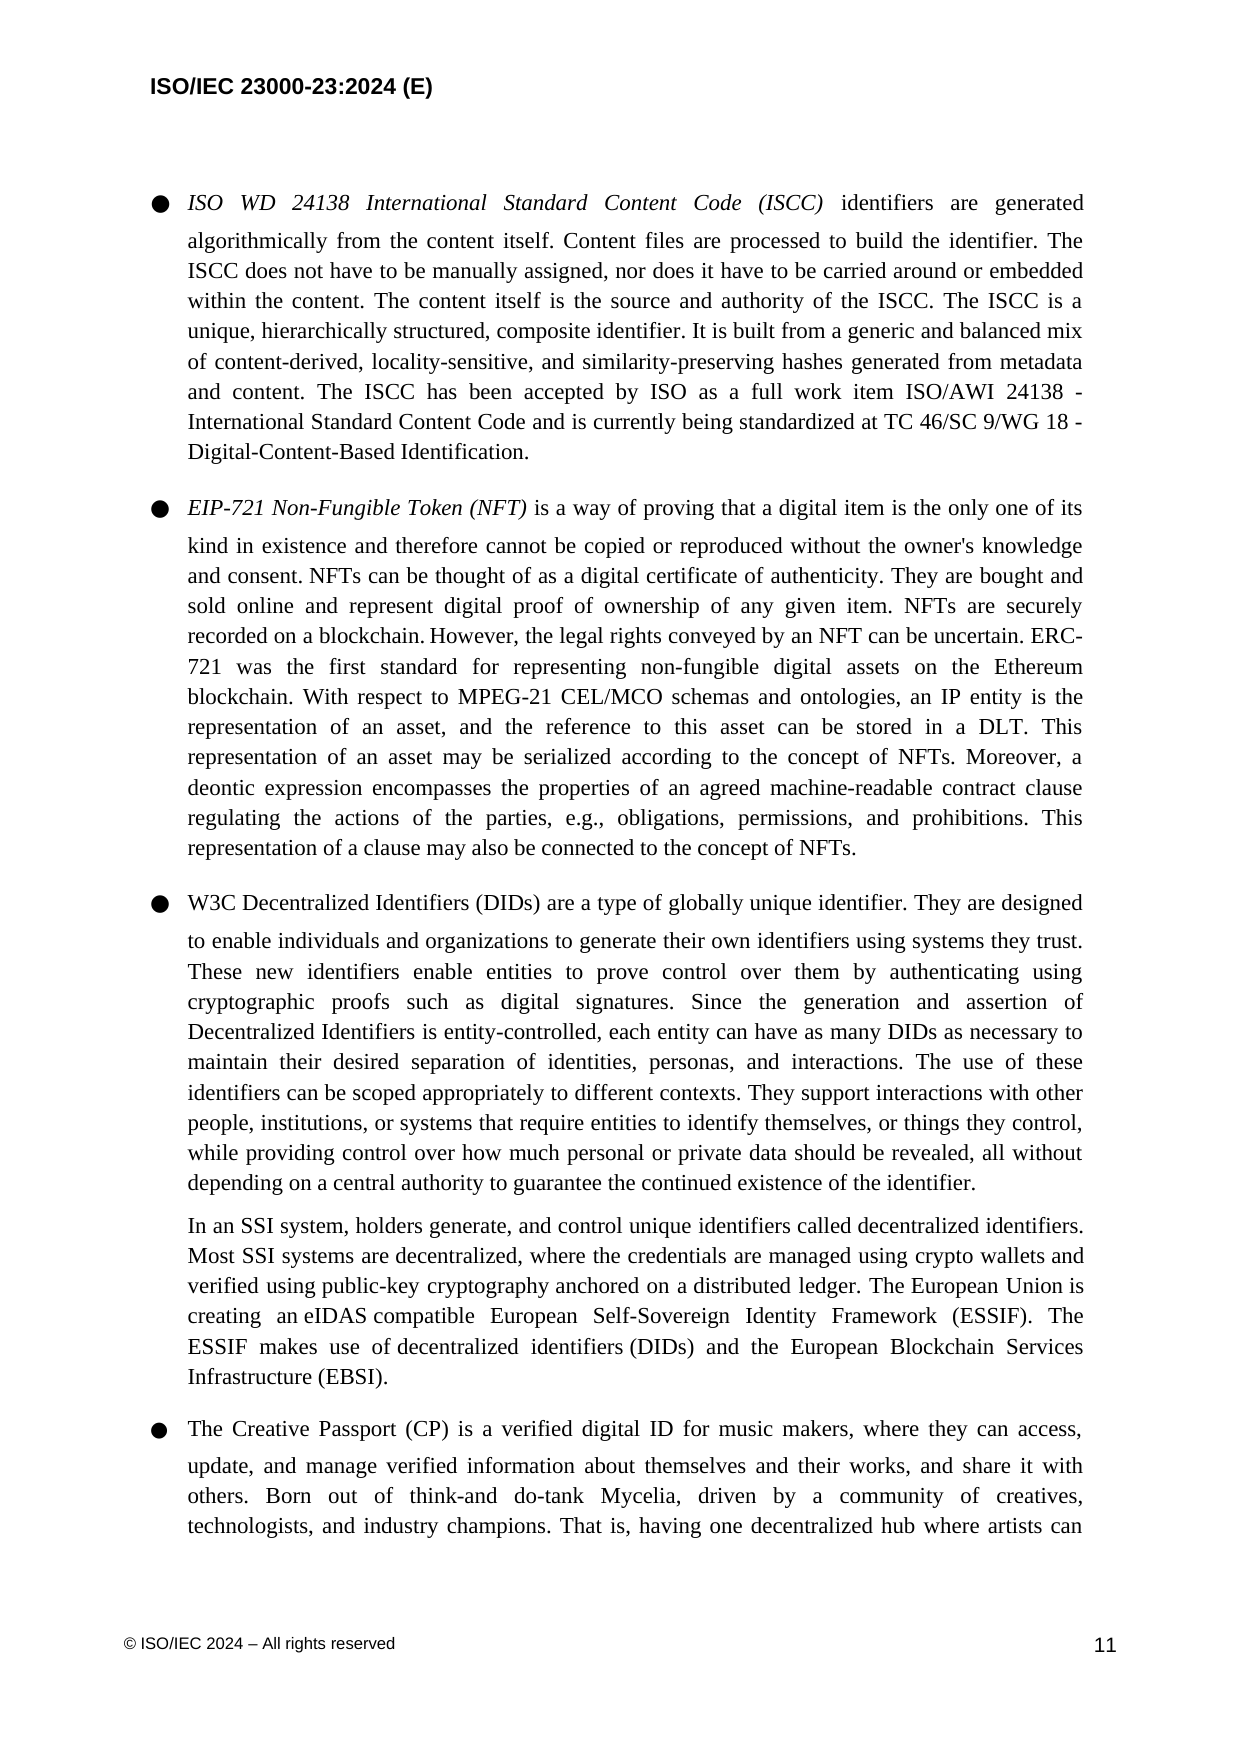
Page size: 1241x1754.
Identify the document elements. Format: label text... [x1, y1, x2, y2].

text In an SSI system, holders generate, and control unique identifiers called decentralized identifiers. Most SSI systems are decentralized, where the credentials are managed using crypto wallets and verified using public-key cryptography anchored on a distributed ledger. The European Union is creating an eIDAS compatible European Self-Sovereign Identity Framework (ESSIF). The ESSIF makes use of decentralized identifiers (DIDs) and the European Blockchain Services Infrastructure (EBSI). [187, 1212, 1084, 1389]
list ISO WD 24138 International Standard Content Code (ISCC) identifiers are generated algorithmically from the content itself. Content files are processed to build the identifier. The ISCC does not have to be manually assigned, nor does it have to be carried around or embedded within the content. The content itself is the source and authority of the ISCC. The ISCC is a unique, hierarchically structured, composite identifier. It is built from a generic and balanced mix of content-derived, locality-sensitive, and similarity-preserving hashes generated from metadata and content. The ISCC has been accepted by ISO as a full work item ISO/AWI 24138 - International Standard Content Code and is currently being standardized at TC 46/SC 9/WG 18 - Digital-Content-Based Identification. [150, 176, 1084, 465]
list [150, 1406, 1084, 1539]
list W3C Decentralized Identifiers (DIDs) are a type of globally unique identifier. They are designed to enable individuals and organizations to generate their own identifiers using systems they trust. These new identifiers enable entities to prove control over them by authenticating using cryptographic proofs such as digital signatures. Since the generation and assertion of Decentralized Identifiers is entity-controlled, each entity can have as many DIDs as necessary to maintain their desired separation of identities, personas, and interactions. The use of these identifiers can be scoped appropriately to different contexts. They support interactions with other people, institutions, or systems that require entities to identify themselves, or things they control, while providing control over how much personal or private data should be revealed, all without depending on a central authority to guarantee the continued existence of the identifier. [150, 877, 1084, 1196]
list EIP-721 Non-Fungible Token (NFT) is a way of proving that a digital item is the only one of its kind in existence and therefore cannot be copied or reproduced without the owner's knowledge and consent. NFTs can be thought of as a digital certificate of authenticity. They are bought and sold online and represent digital proof of ownership of any given item. NFTs are securely recorded on a blockchain. However, the legal rights conveyed by an NFT can be uncertain. ERC-721 was the first standard for representing non-fungible digital assets on the Ethereum blockchain. With respect to MPEG-21 CEL/MCO schemas and ontologies, an IP entity is the representation of an asset, and the reference to this asset can be stored in a DLT. This representation of an asset may be serialized according to the concept of NFTs. Moreover, a deontic expression encompasses the properties of an agreed machine-readable contract clause regulating the actions of the parties, e.g., obligations, permissions, and prohibitions. This representation of a clause may also be connected to the concept of NFTs. [150, 481, 1084, 860]
